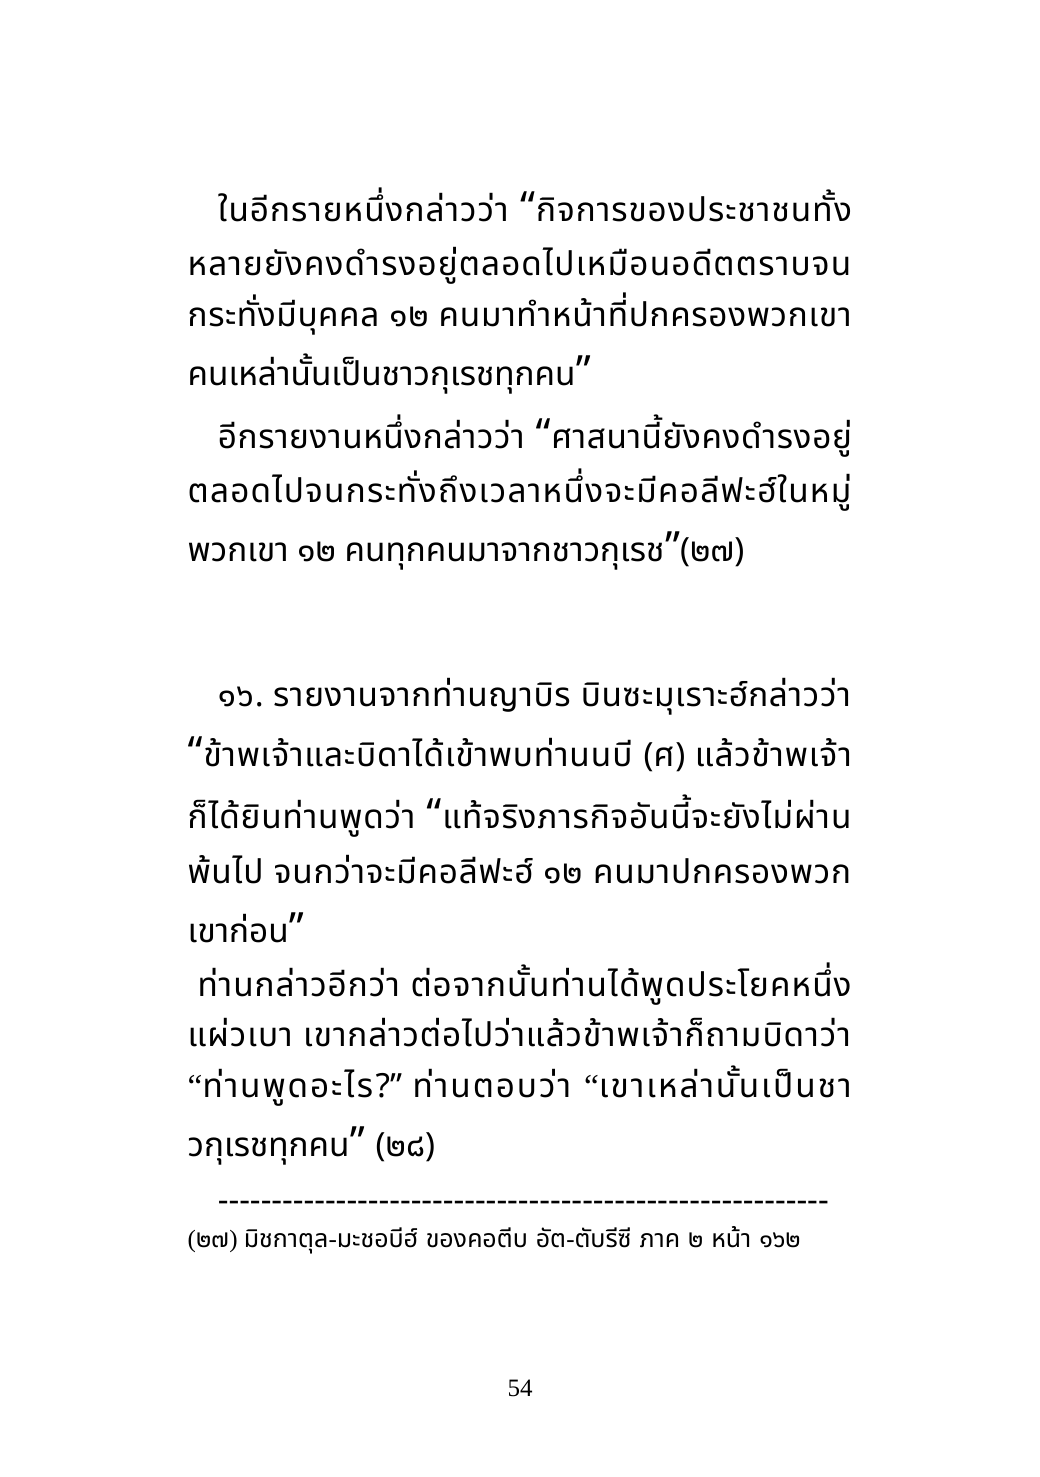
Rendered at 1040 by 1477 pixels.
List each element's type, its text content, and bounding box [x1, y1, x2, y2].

text ท่านกล่าวอีกว่า ต่อจากนั้นท่านได้พูดประโยคหนึ่งแผ่วเบา เขากล่าวต่อไปว่าแล้วข้าพเจ้าก็ถามบิดาว่า “ท่านพูดอะไร?” ท่านตอบว่า “เขาเหล่านั้นเป็นชาวกุเรชทุกคน” (๒๘) [187, 961, 852, 1175]
text --------------------------------------------------------- [187, 1175, 852, 1221]
text ในอีกรายหนึ่งกล่าวว่า “กิจการของประชาชนทั้งหลายยังคงดำรงอยู่ตลอดไปเหมือนอดีตตราบจนกระทั่งมีบุคคล ๑๒ คนมาทำหน้าที่ปกครองพวกเขา คนเหล่านั้นเป็นชาวกุเรชทุกคน” [187, 177, 852, 404]
text (๒๗) มิชกาตุล-มะชอบีฮ์ ของคอตีบ อัต-ตับรีซี ภาค ๒ หน้า ๑๖๒ [187, 1221, 852, 1258]
text ๑๖. รายงานจากท่านญาบิร บินซะมุเราะฮ์กล่าวว่า “ข้าพเจ้าและบิดาได้เข้าพบท่านนบี (ศ) แล้วข้าพเจ้าก็ได้ยินท่านพูดว่า “แท้จริงภารกิจอันนี้จะยังไม่ผ่านพ้นไป จนกว่าจะมีคอลีฟะฮ์ ๑๒ คนมาปกครองพวกเขาก่อน” [187, 671, 852, 961]
text อีกรายงานหนึ่งกล่าวว่า “ศาสนานี้ยังคงดำรงอยู่ตลอดไปจนกระทั่งถึงเวลาหนึ่งจะมีคอลีฟะฮ์ในหมู่พวกเขา ๑๒ คนทุกคนมาจากชาวกุเรช”(๒๗) [187, 404, 852, 580]
